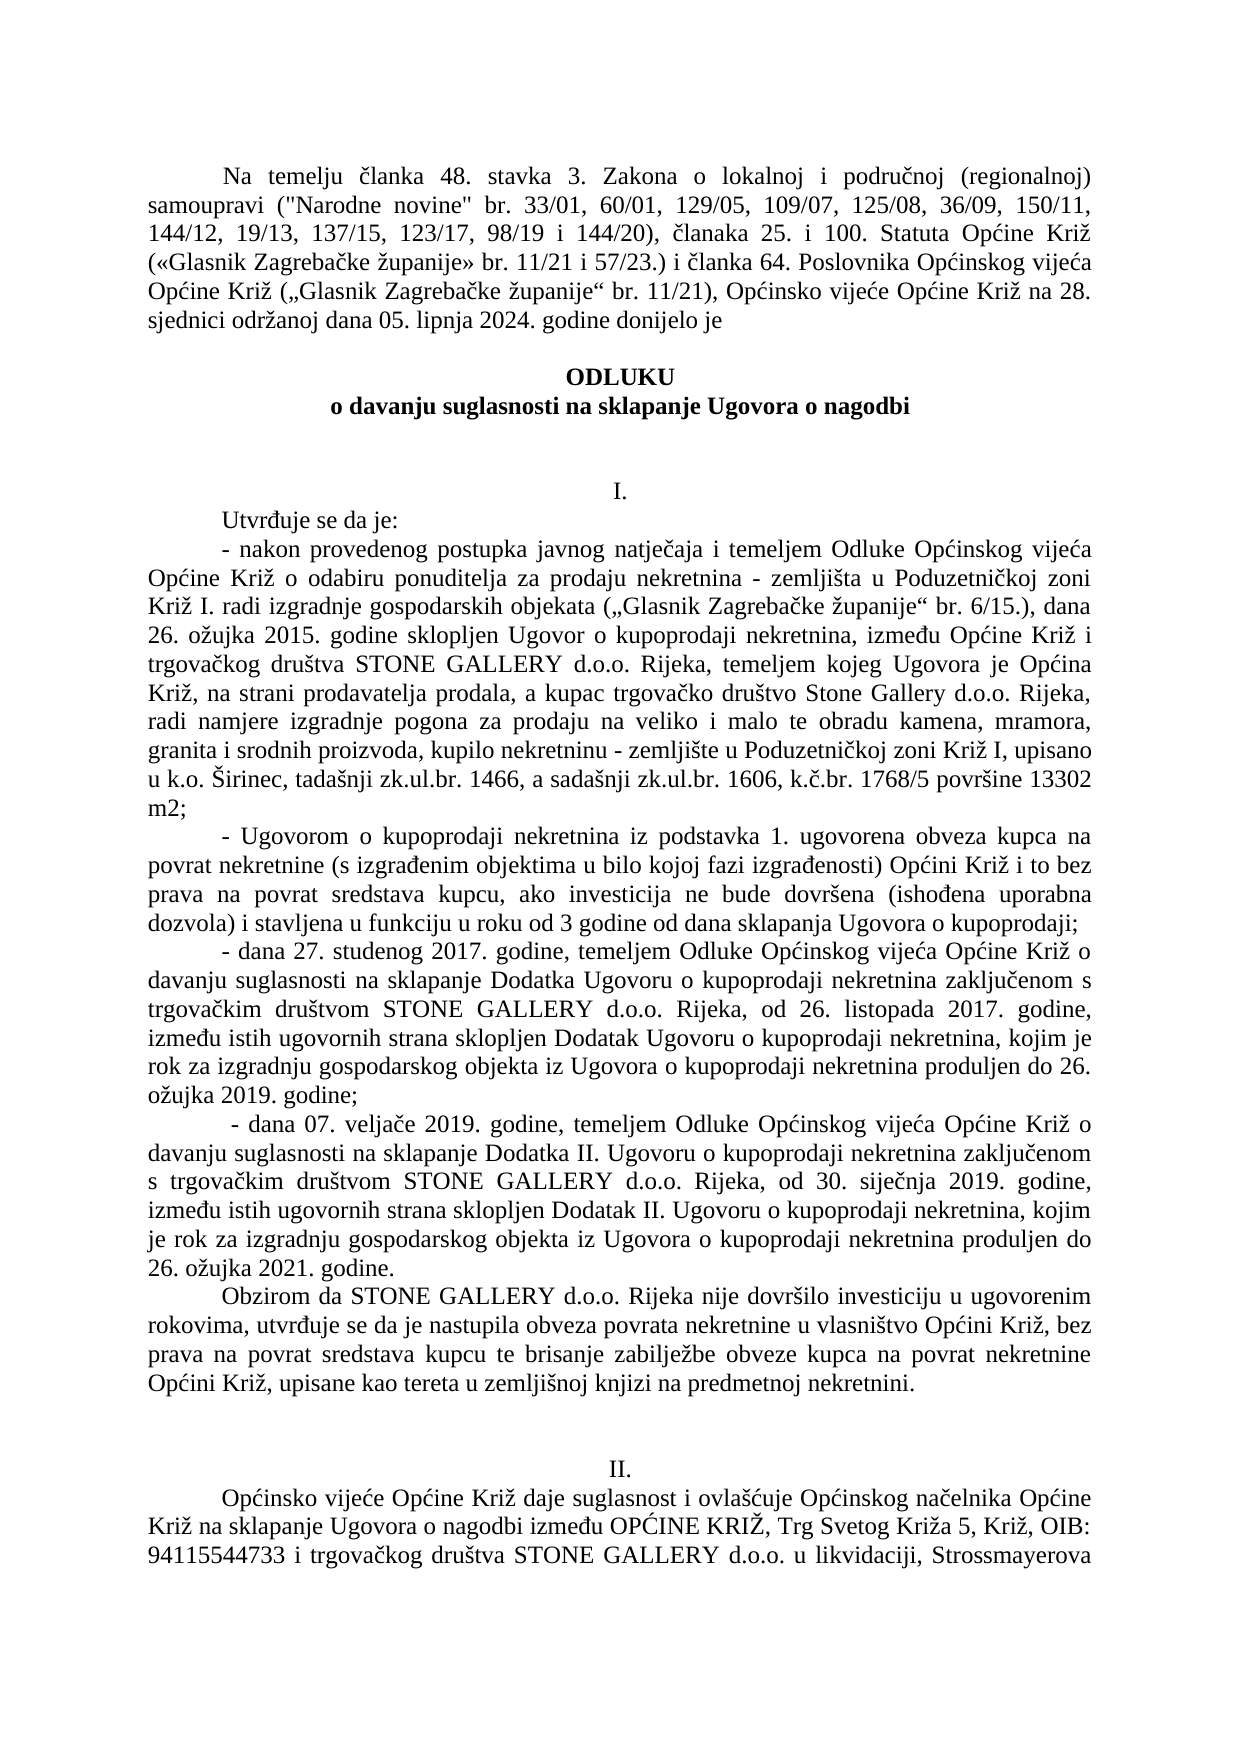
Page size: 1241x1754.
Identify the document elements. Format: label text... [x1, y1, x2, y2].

text Obzirom da STONE GALLERY d.o.o. Rijeka nije dovršilo investiciju u ugovorenim rokovima, utvrđuje se da je nastupila obveza povrata nekretnine u vlasništvo Općini Križ, bez prava na povrat sredstava kupcu te brisanje zabilježbe obveze kupca na povrat nekretnine Općini Križ, upisane kao tereta u zemljišnoj knjizi na predmetnoj nekretnini. [148, 1281, 1092, 1396]
text I. [148, 476, 1092, 505]
text - nakon provedenog postupka javnog natječaja i temeljem Odluke Općinskog vijeća Općine Križ o odabiru ponuditelja za prodaju nekretnina - zemljišta u Poduzetničkoj zoni Križ I. radi izgradnje gospodarskih objekata („Glasnik Zagrebačke županije“ br. 6/15.), dana 26. ožujka 2015. godine sklopljen Ugovor o kupoprodaji nekretnina, između Općine Križ i trgovačkog društva STONE GALLERY d.o.o. Rijeka, temeljem kojeg Ugovora je Općina Križ, na strani prodavatelja prodala, a kupac trgovačko društvo Stone Gallery d.o.o. Rijeka, radi namjere izgradnje pogona za prodaju na veliko i malo te obradu kamena, mramora, granita i srodnih proizvoda, kupilo nekretninu - zemljište u Poduzetničkoj zoni Križ I, upisano u k.o. Širinec, tadašnji zk.ul.br. 1466, a sadašnji zk.ul.br. 1606, k.č.br. 1768/5 površine 13302 m2; [148, 534, 1092, 821]
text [148, 1483, 1092, 1569]
text - Ugovorom o kupoprodaji nekretnina iz podstavka 1. ugovorena obveza kupca na povrat nekretnine (s izgrađenim objektima u bilo kojoj fazi izgrađenosti) Općini Križ i to bez prava na povrat sredstava kupcu, ako investicija ne bude dovršena (ishođena uporabna dozvola) i stavljena u funkciju u roku od 3 godine od dana sklapanja Ugovora o kupoprodaji; [148, 821, 1092, 936]
text Utvrđuje se da je: [148, 505, 1092, 534]
text ODLUKU [148, 362, 1092, 391]
text II. [148, 1454, 1092, 1483]
text o davanju suglasnosti na sklapanje Ugovora o nagodbi [148, 391, 1092, 420]
text Na temelju članka 48. stavka 3. Zakona o lokalnoj i područnoj (regionalnoj) samoupravi ("Narodne novine" br. 33/01, 60/01, 129/05, 109/07, 125/08, 36/09, 150/11, 144/12, 19/13, 137/15, 123/17, 98/19 i 144/20), članaka 25. i 100. Statuta Općine Križ («Glasnik Zagrebačke županije» br. 11/21 i 57/23.) i članka 64. Poslovnika Općinskog vijeća Općine Križ („Glasnik Zagrebačke županije“ br. 11/21), Općinsko vijeće Općine Križ na 28. sjednici održanoj dana 05. lipnja 2024. godine donijelo je [148, 161, 1092, 333]
text - dana 07. veljače 2019. godine, temeljem Odluke Općinskog vijeća Općine Križ o davanju suglasnosti na sklapanje Dodatka II. Ugovoru o kupoprodaji nekretnina zaključenom s trgovačkim društvom STONE GALLERY d.o.o. Rijeka, od 30. siječnja 2019. godine, između istih ugovornih strana sklopljen Dodatak II. Ugovoru o kupoprodaji nekretnina, kojim je rok za izgradnju gospodarskog objekta iz Ugovora o kupoprodaji nekretnina produljen do 26. ožujka 2021. godine. [148, 1109, 1092, 1281]
text - dana 27. studenog 2017. godine, temeljem Odluke Općinskog vijeća Općine Križ o davanju suglasnosti na sklapanje Dodatka Ugovoru o kupoprodaji nekretnina zaključenom s trgovačkim društvom STONE GALLERY d.o.o. Rijeka, od 26. listopada 2017. godine, između istih ugovornih strana sklopljen Dodatak Ugovoru o kupoprodaji nekretnina, kojim je rok za izgradnju gospodarskog objekta iz Ugovora o kupoprodaji nekretnina produljen do 26. ožujka 2019. godine; [148, 936, 1092, 1109]
